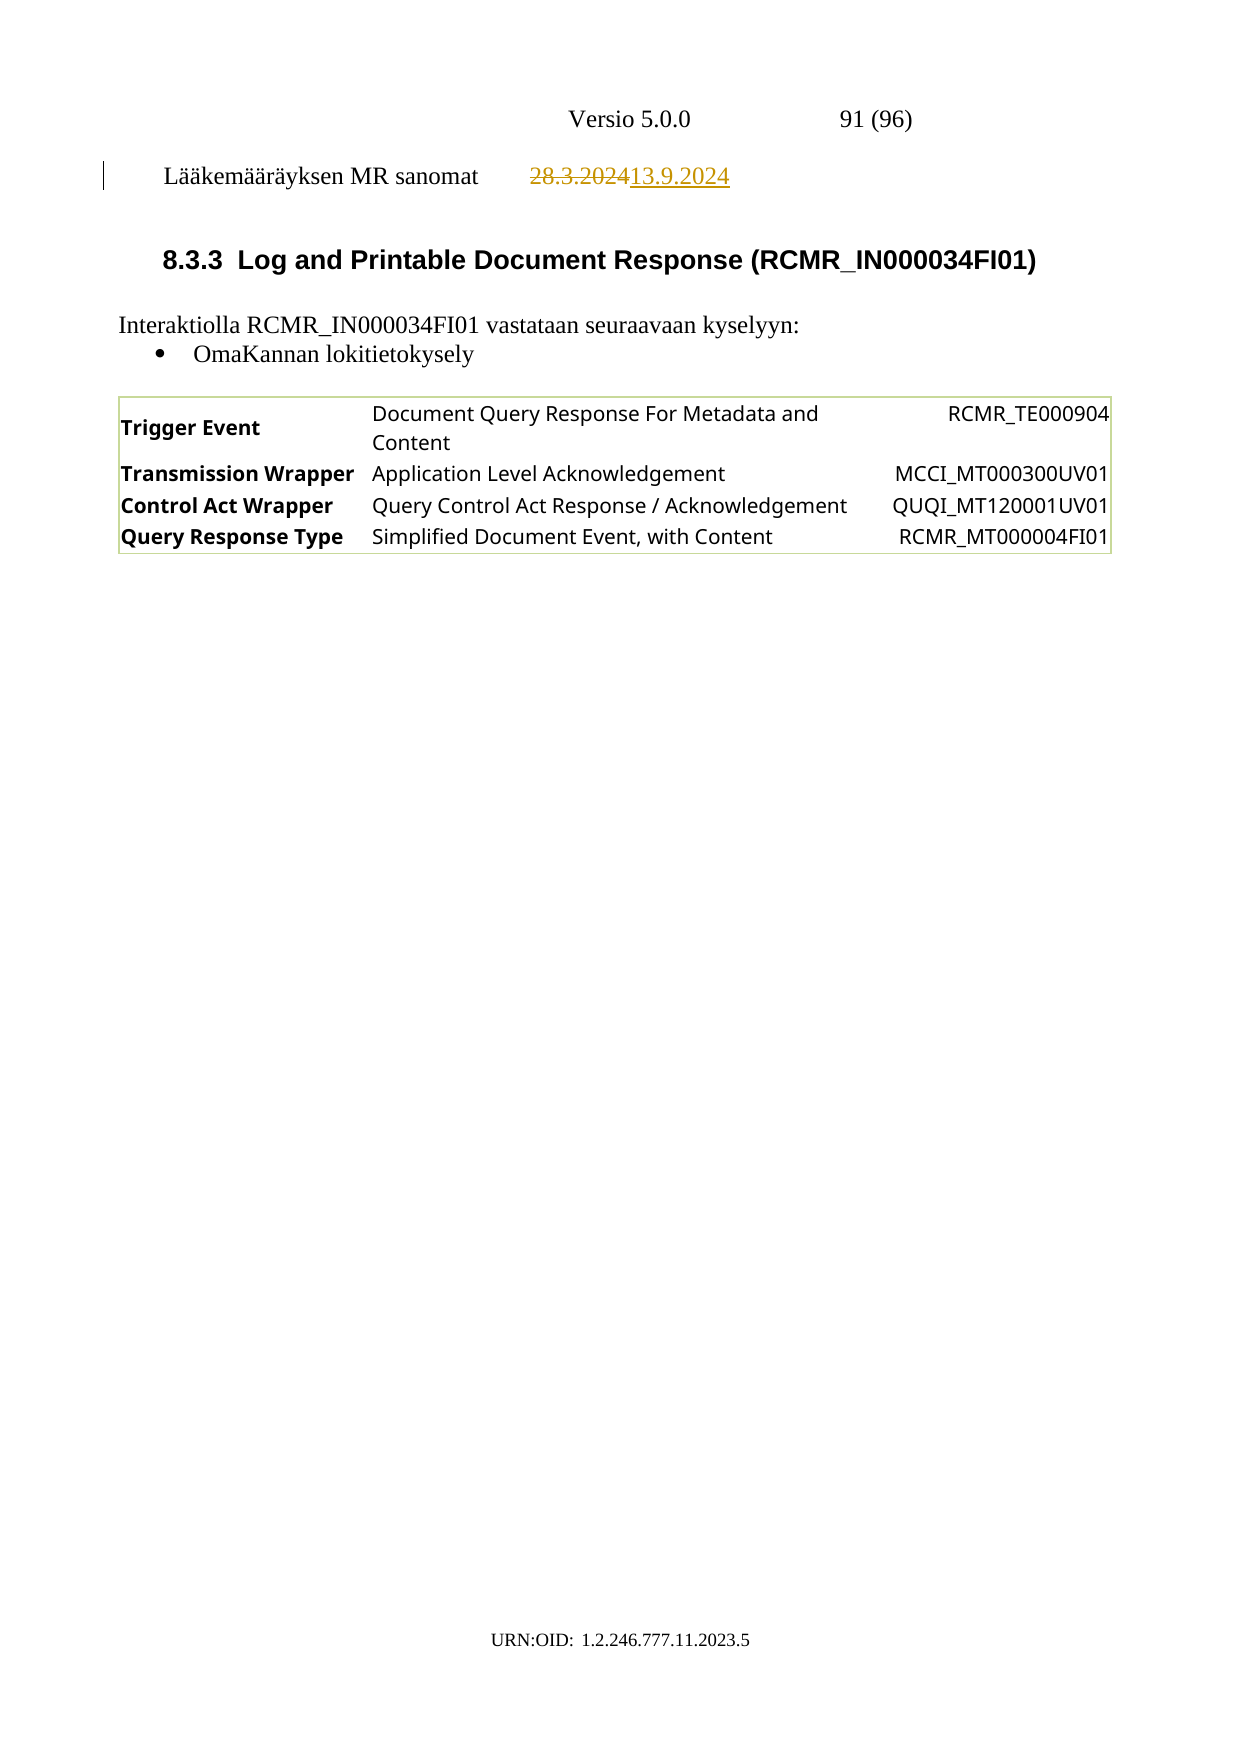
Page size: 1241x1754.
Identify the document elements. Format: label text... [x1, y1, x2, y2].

subtitle Log and Printable Document Response (RCMR_IN000034FI01) [162, 244, 1122, 275]
text Interaktiolla RCMR_IN000034FI01 vastataan seuraavaan kyselyyn: [118, 310, 1122, 339]
list OmaKannan lokitietokysely [156, 339, 1122, 367]
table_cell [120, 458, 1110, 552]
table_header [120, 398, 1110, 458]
